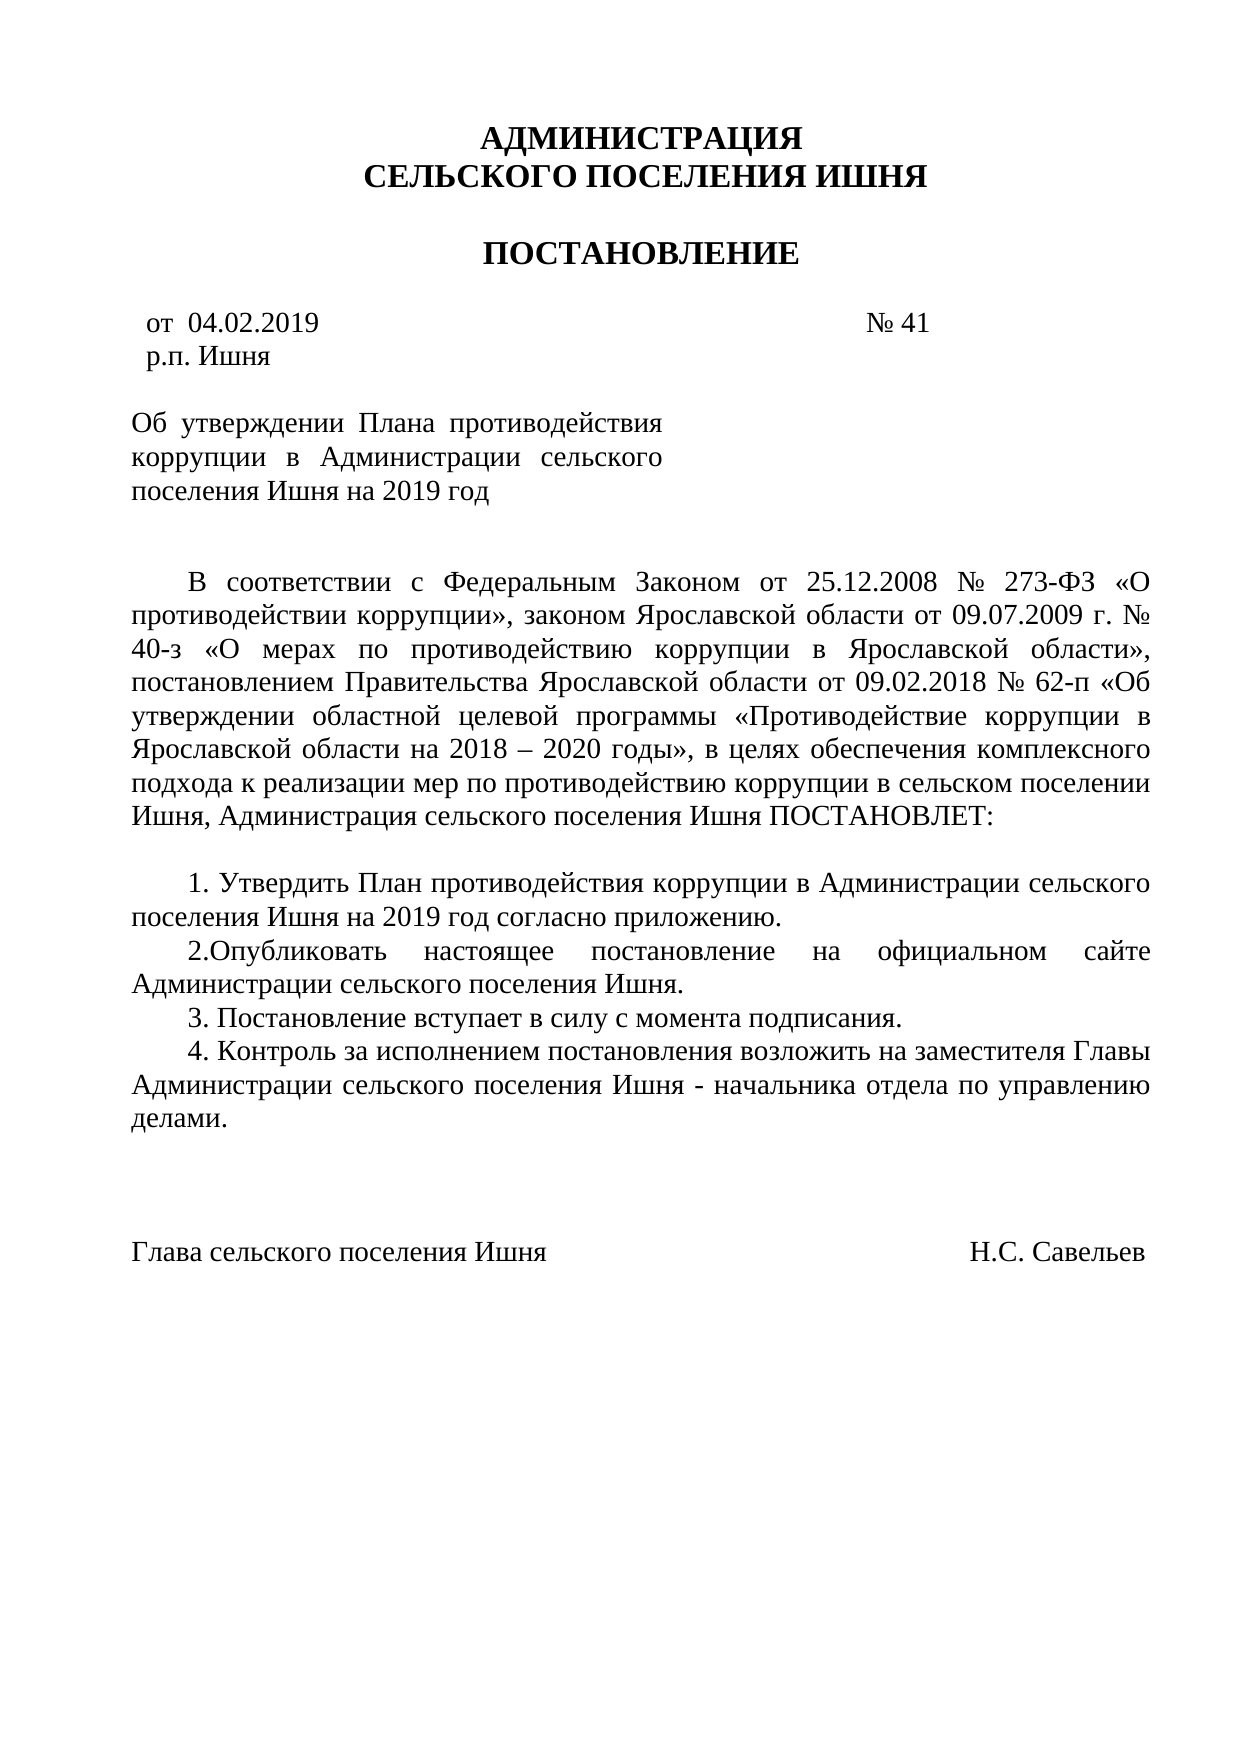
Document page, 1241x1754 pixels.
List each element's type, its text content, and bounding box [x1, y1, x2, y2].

text ПОСТАНОВЛЕНИЕ [131, 233, 1152, 271]
text Глава сельского поселения Ишня Н.С. Савельев [131, 1234, 1152, 1268]
text 1. Утвердить План противодействия коррупции в Администрации сельского поселения Ишня на 2019 год согласно приложению. [131, 866, 1152, 933]
text р.п. Ишня [131, 338, 1152, 372]
text 2.Опубликовать настоящее постановление на официальном сайте Администрации сельского поселения Ишня. [131, 933, 1152, 1000]
text В соответствии с Федеральным Законом от 25.12.2008 № 273-ФЗ «О противодействии коррупции», законом Ярославской области от 09.07.2009 г. № 40-з «О мерах по противодействию коррупции в Ярославской области», постановлением Правительства Ярославской области от 09.02.2018 № 62-п «Об утверждении областной целевой программы «Противодействие коррупции в Ярославской области на 2018 – 2020 годы», в целях обеспечения комплексного подхода к реализации мер по противодействию коррупции в сельском поселении Ишня, Администрация сельского поселения Ишня ПОСТАНОВЛЕТ: [131, 564, 1152, 832]
text АДМИНИСТРАЦИЯ [131, 118, 1152, 156]
text СЕЛЬСКОГО ПОСЕЛЕНИЯ ИШНЯ [131, 156, 1152, 195]
text Об утверждении Плана противодействия коррупции в Администрации сельского поселения Ишня на 2019 год [131, 406, 663, 506]
text 4. Контроль за исполнением постановления возложить на заместителя Главы Администрации сельского поселения Ишня - начальника отдела по управлению делами. [131, 1033, 1152, 1134]
text 3. Постановление вступает в силу с момента подписания. [131, 1000, 1152, 1033]
text от 04.02.2019 № 41 [131, 305, 1152, 338]
